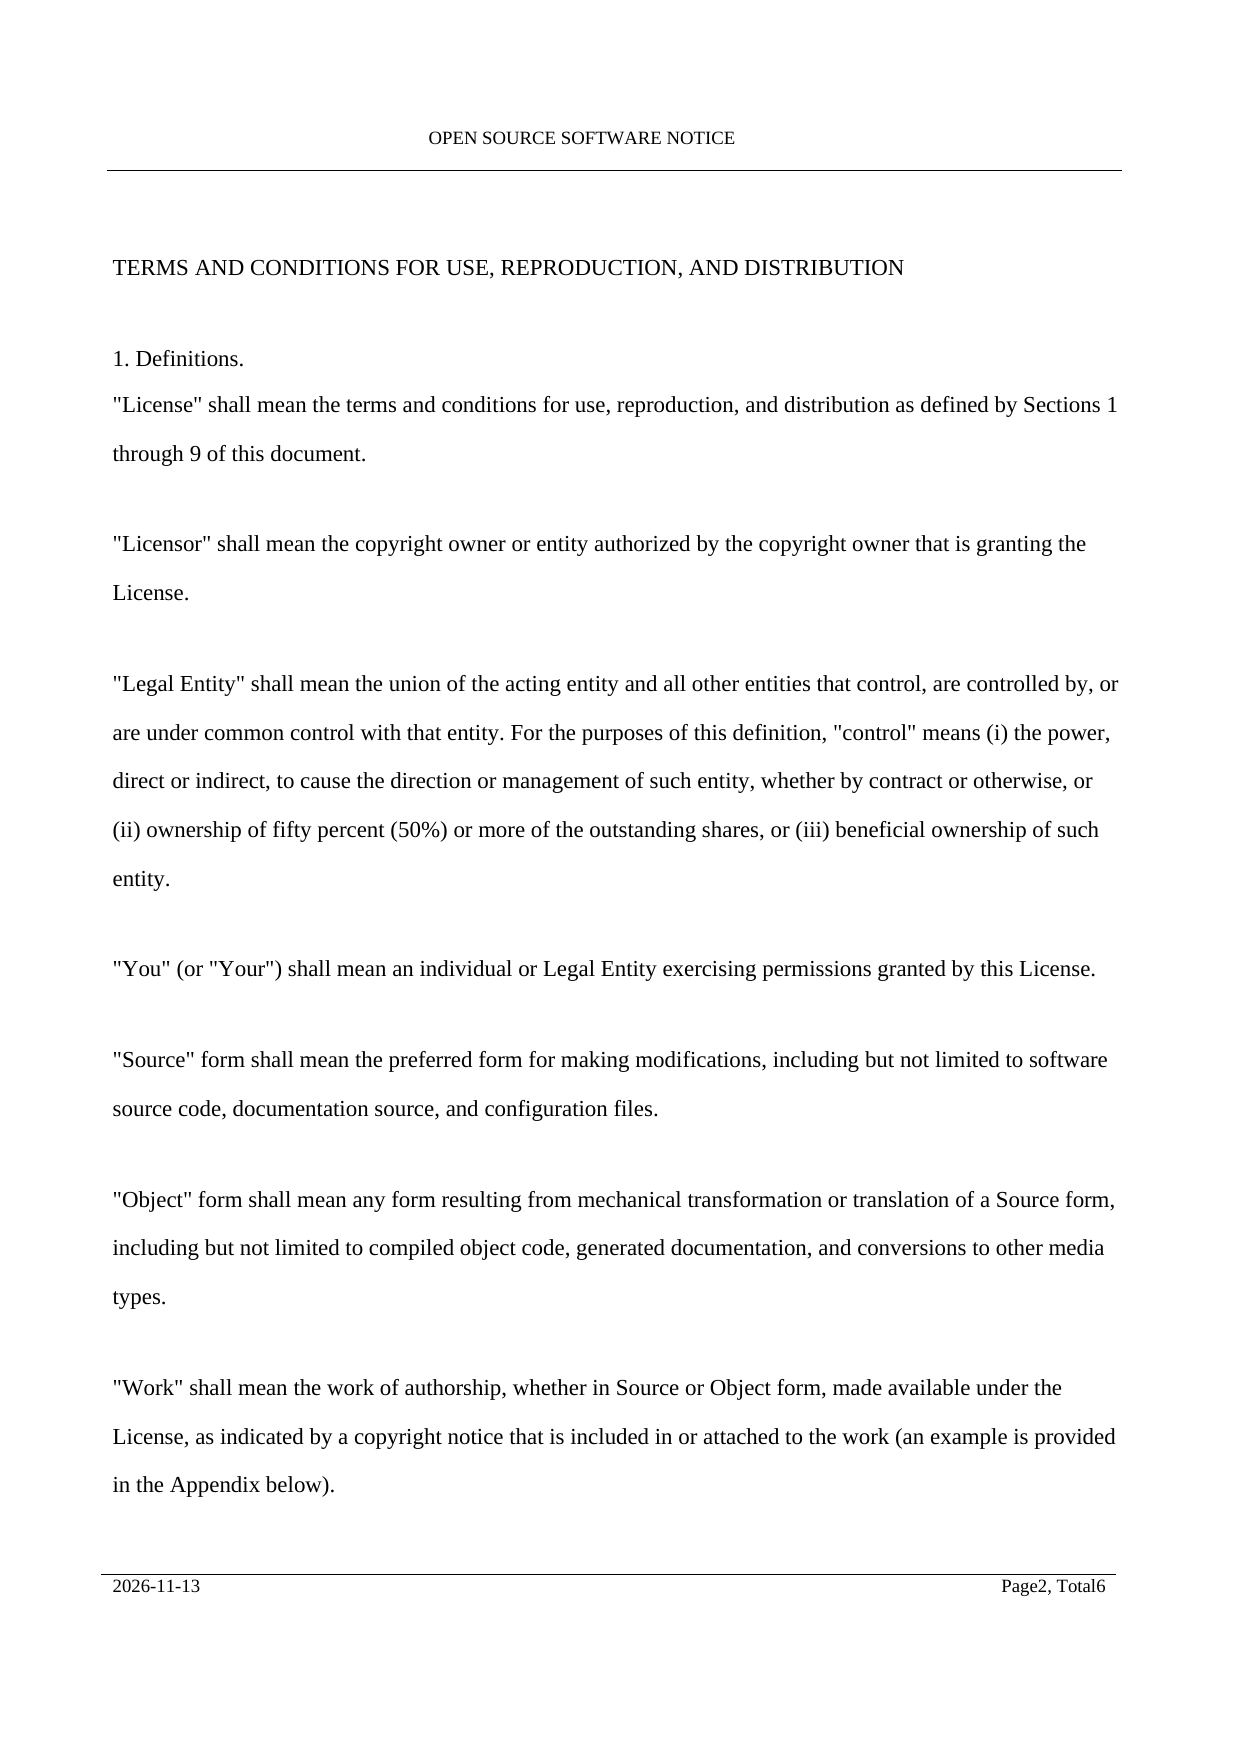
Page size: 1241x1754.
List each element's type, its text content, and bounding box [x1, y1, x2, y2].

text "Object" form shall mean any form resulting from mechanical transformation or translation of a Source form, including but not limited to compiled object code, generated documentation, and conversions to other media types. [112, 1183, 1128, 1313]
text "Source" form shall mean the preferred form for making modifications, including but not limited to software source code, documentation source, and configuration files. [112, 1043, 1128, 1124]
text "You" (or "Your") shall mean an individual or Legal Entity exercising permissions granted by this License. [112, 952, 1128, 985]
text "Licensor" shall mean the copyright owner or entity authorized by the copyright owner that is granting the License. [112, 527, 1128, 608]
text 1. Definitions. [112, 342, 1128, 375]
text "License" shall mean the terms and conditions for use, reproduction, and distribution as defined by Sections 1 through 9 of this document. [112, 388, 1128, 469]
text "Legal Entity" shall mean the union of the acting entity and all other entities that control, are controlled by, or are under common control with that entity. For the purposes of this definition, "control" means (i) the power, direct or indirect, to cause the direction or management of such entity, whether by contract or otherwise, or (ii) ownership of fifty percent (50%) or more of the outstanding shares, or (iii) beneficial ownership of such entity. [112, 667, 1128, 894]
text TERMS AND CONDITIONS FOR USE, REPRODUCTION, AND DISTRIBUTION [112, 251, 1128, 284]
text "Work" shall mean the work of authorship, whether in Source or Object form, made available under the License, as indicated by a copyright notice that is included in or attached to the work (an example is provided in the Appendix below). [112, 1371, 1128, 1501]
